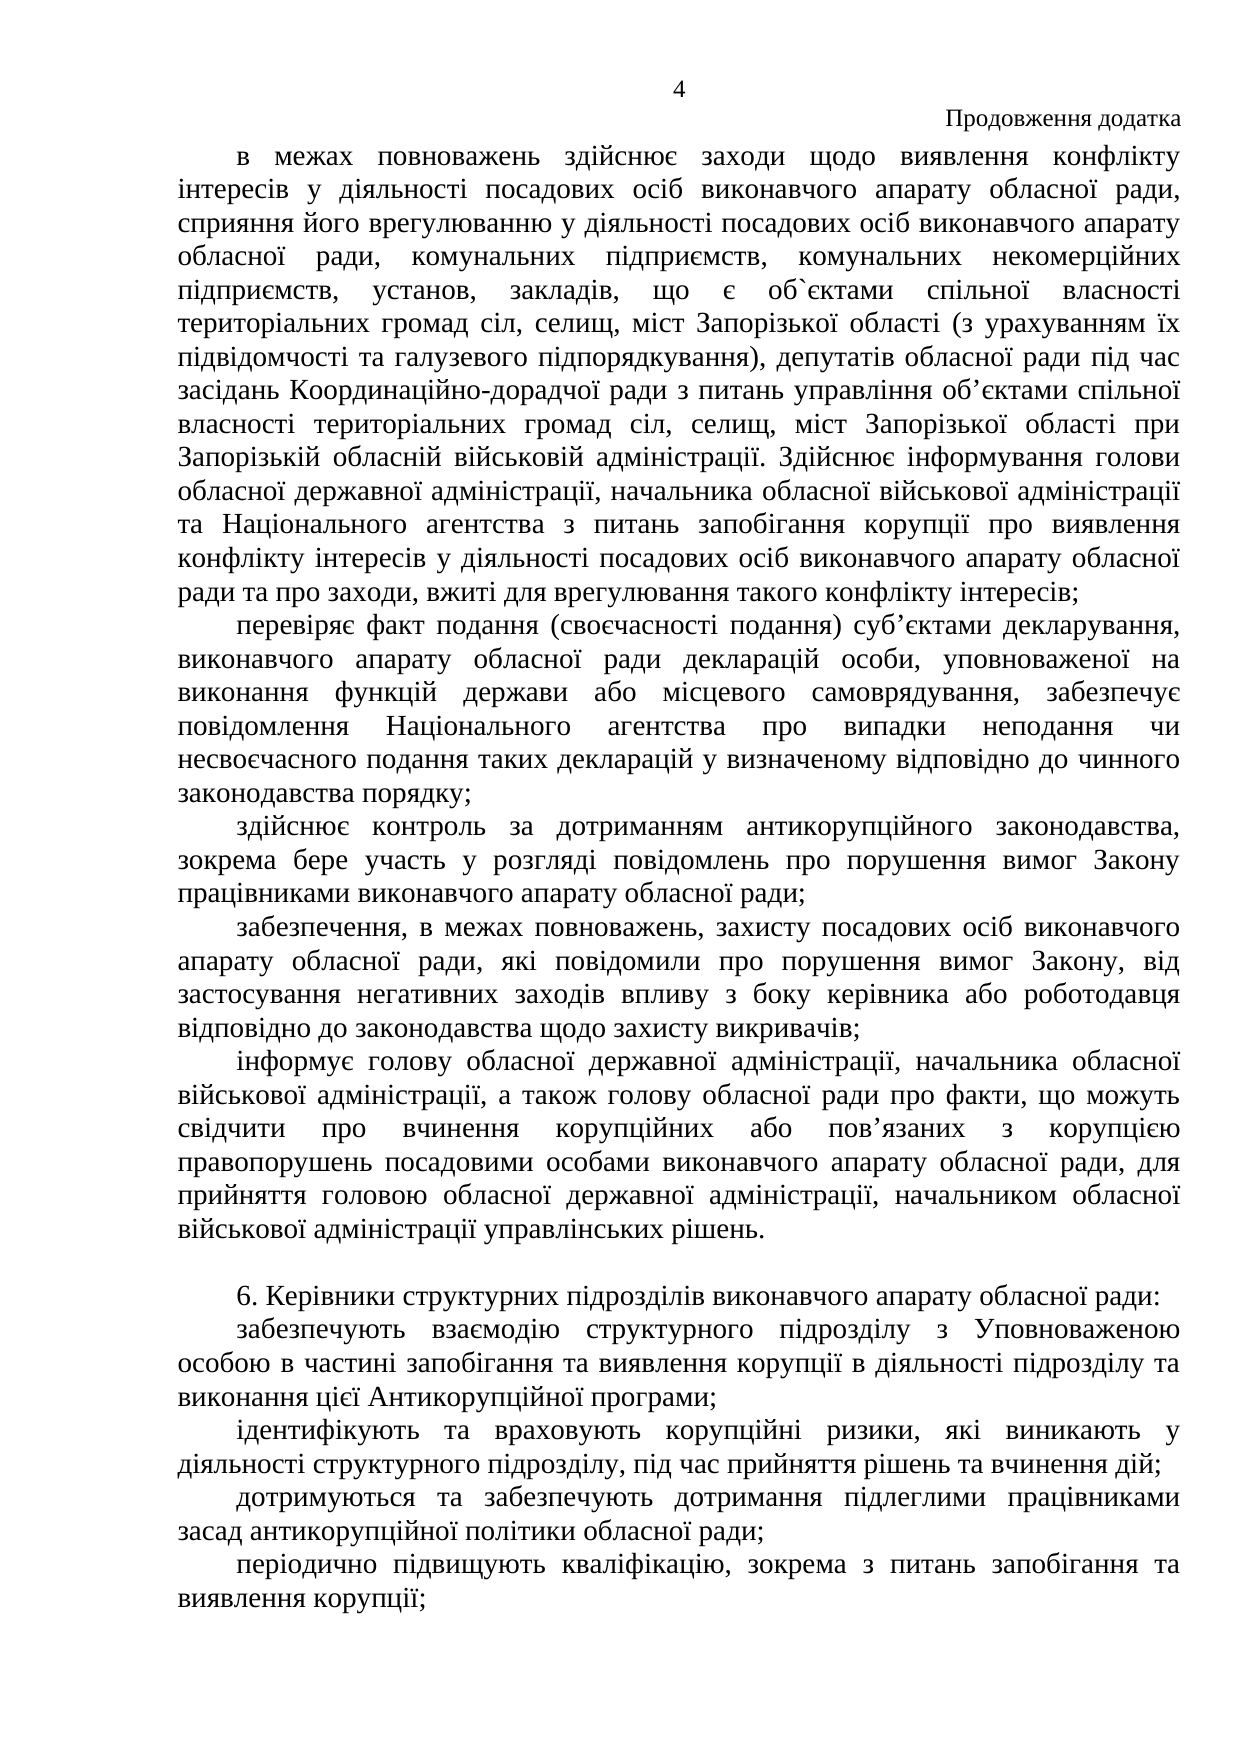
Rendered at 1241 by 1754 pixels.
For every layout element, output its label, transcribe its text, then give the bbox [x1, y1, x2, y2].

text перевіряє факт подання (своєчасності подання) суб’єктами декларування, виконавчого апарату обласної ради декларацій особи, уповноваженої на виконання функцій держави або місцевого самоврядування, забезпечує повідомлення Національного агентства про випадки неподання чи несвоєчасного подання таких декларацій у визначеному відповідно до чинного законодавства порядку; [177, 607, 1181, 808]
text 6. Керівники структурних підрозділів виконавчого апарату обласної ради: [177, 1278, 1181, 1312]
text забезпечення, в межах повноважень, захисту посадових осіб виконавчого апарату обласної ради, які повідомили про порушення вимог Закону, від застосування негативних заходів впливу з боку керівника або роботодавця відповідно до законодавства щодо захисту викривачів; [177, 909, 1181, 1043]
text періодично підвищують кваліфікацію, зокрема з питань запобігання та виявлення корупції; [177, 1546, 1181, 1613]
text забезпечують взаємодію структурного підрозділу з Уповноваженою особою в частині запобігання та виявлення корупції в діяльності підрозділу та виконання цієї Антикорупційної програми; [177, 1312, 1181, 1412]
text здійснює контроль за дотриманням антикорупційного законодавства, зокрема бере участь у розгляді повідомлень про порушення вимог Закону працівниками виконавчого апарату обласної ради; [177, 808, 1181, 909]
text ідентифікують та враховують корупційні ризики, які виникають у діяльності структурного підрозділу, під час прийняття рішень та вчинення дій; [177, 1412, 1181, 1479]
text дотримуються та забезпечують дотримання підлеглими працівниками засад антикорупційної політики обласної ради; [177, 1479, 1181, 1546]
text інформує голову обласної державної адміністрації, начальника обласної військової адміністрації, а також голову обласної ради про факти, що можуть свідчити про вчинення корупційних або пов’язаних з корупцією правопорушень посадовими особами виконавчого апарату обласної ради, для прийняття головою обласної державної адміністрації, начальником обласної військової адміністрації управлінських рішень. [177, 1043, 1181, 1244]
text в межах повноважень здійснює заходи щодо виявлення конфлікту інтересів у діяльності посадових осіб виконавчого апарату обласної ради, сприяння його врегулюванню у діяльності посадових осіб виконавчого апарату обласної ради, комунальних підприємств, комунальних некомерційних підприємств, установ, закладів, що є об`єктами спільної власності територіальних громад сіл, селищ, міст Запорізької області (з урахуванням їх підвідомчості та галузевого підпорядкування), депутатів обласної ради під час засідань Координаційно-дорадчої ради з питань управління об’єктами спільної власності територіальних громад сіл, селищ, міст Запорізької області при Запорізькій обласній військовій адміністрації. Здійснює інформування голови обласної державної адміністрації, начальника обласної військової адміністрації та Національного агентства з питань запобігання корупції про виявлення конфлікту інтересів у діяльності посадових осіб виконавчого апарату обласної ради та про заходи, вжиті для врегулювання такого конфлікту інтересів; [177, 138, 1181, 607]
